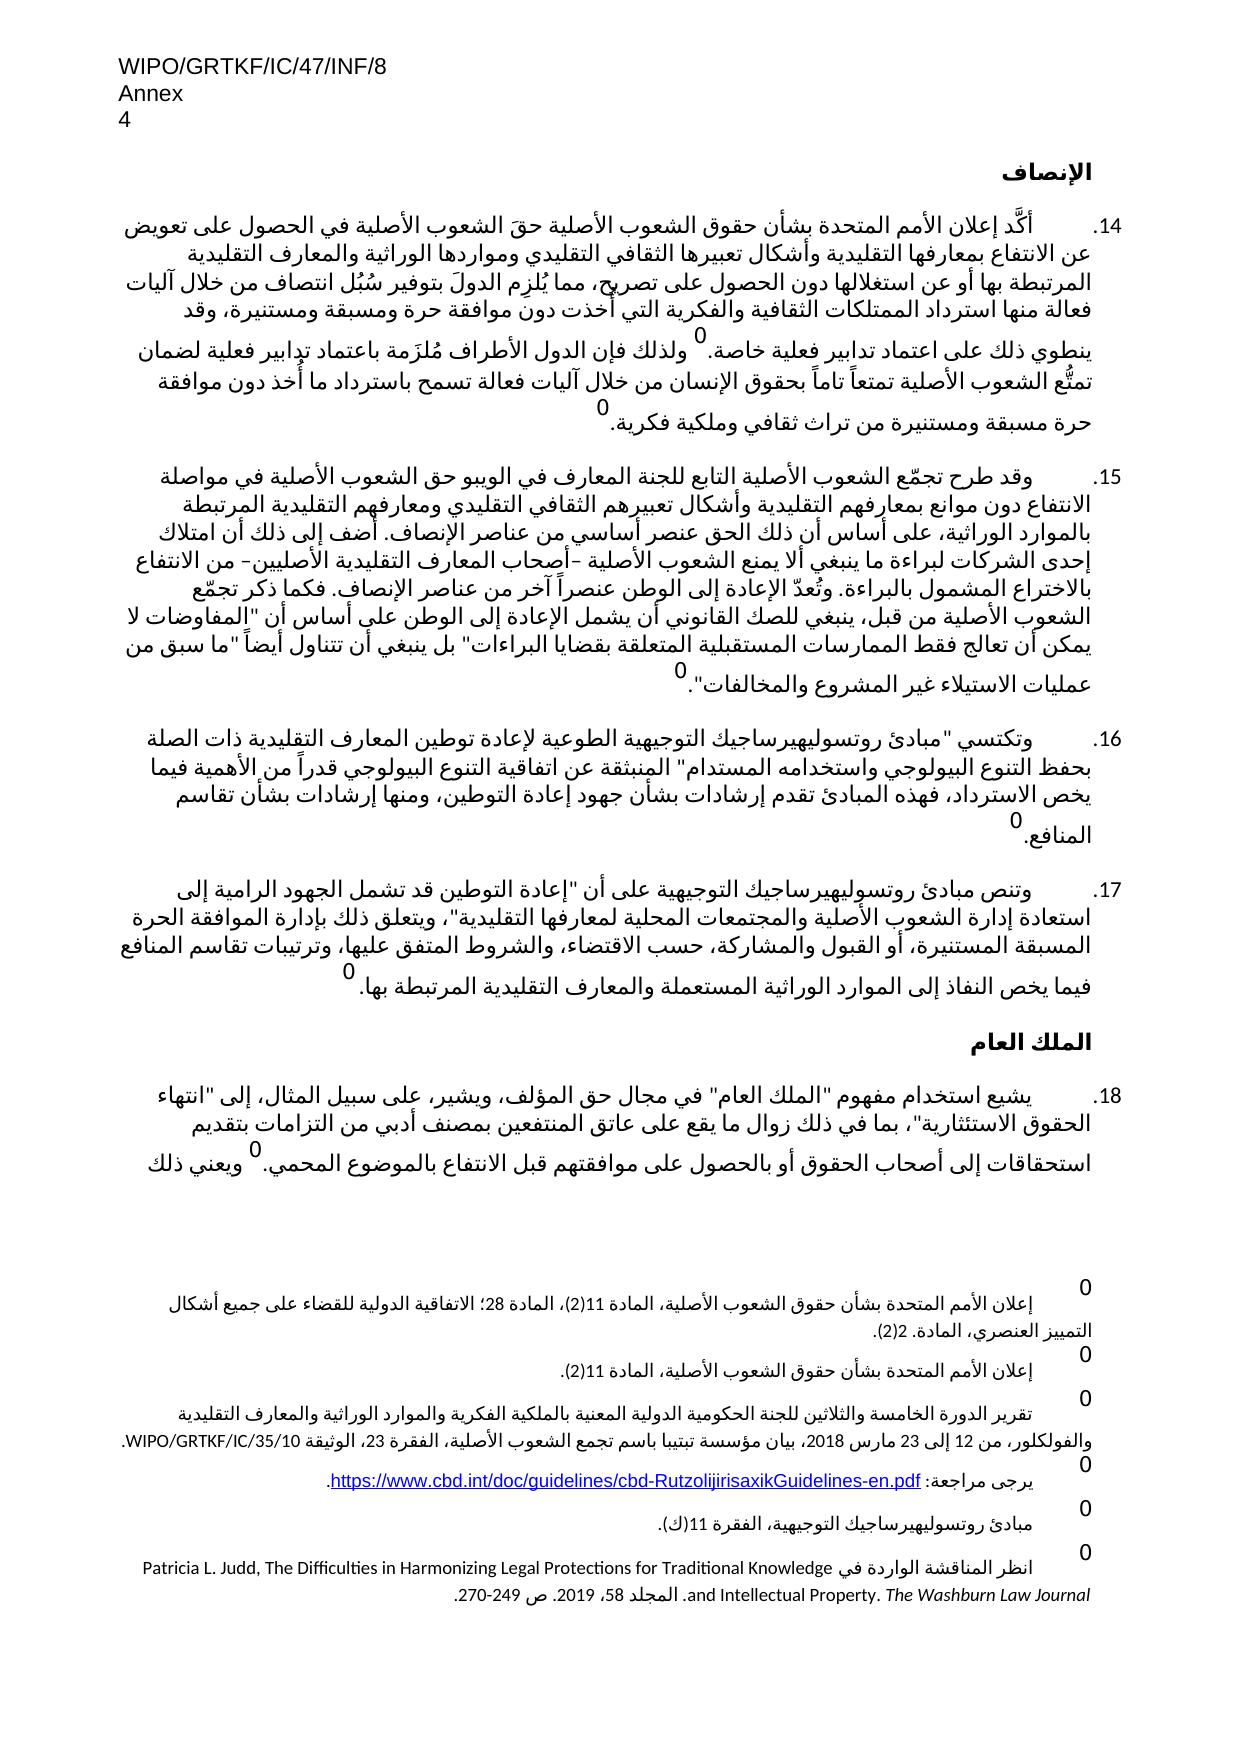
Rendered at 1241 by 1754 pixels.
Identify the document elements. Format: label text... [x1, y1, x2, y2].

text وقد طرح تجمّع الشعوب الأصلية التابع للجنة المعارف في الويبو حق الشعوب الأصلية في مواصلة الانتفاع دون موانع بمعارفهم التقليدية وأشكال تعبيرهم الثقافي التقليدي ومعارفهم التقليدية المرتبطة بالموارد الوراثية، على أساس أن ذلك الحق عنصر أساسي من عناصر الإنصاف. أضف إلى ذلك أن امتلاك إحدى الشركات لبراءة ما ينبغي ألا يمنع الشعوب الأصلية –أصحاب المعارف التقليدية الأصليين– من الانتفاع بالاختراع المشمول بالبراءة. وتُعدّ الإعادة إلى الوطن عنصراً آخر من عناصر الإنصاف. فكما ذكر تجمّع الشعوب الأصلية من قبل، ينبغي للصك القانوني أن يشمل الإعادة إلى الوطن على أساس أن "المفاوضات لا يمكن أن تعالج فقط الممارسات المستقبلية المتعلقة بقضايا البراءات" بل ينبغي أن تتناول أيضاً "ما سبق من عمليات الاستيلاء غير المشروع والمخالفات". [118, 462, 1092, 702]
text أكَّد إعلان الأمم المتحدة بشأن حقوق الشعوب الأصلية حقَ الشعوب الأصلية في الحصول على تعويض عن الانتفاع بمعارفها التقليدية وأشكال تعبيرها الثقافي التقليدي ومواردها الوراثية والمعارف التقليدية المرتبطة بها أو عن استغلالها دون الحصول على تصريح، مما يُلزِم الدولَ بتوفير سُبُل انتصاف من خلال آليات فعالة منها استرداد الممتلكات الثقافية والفكرية التي أُخذت دون موافقة حرة ومسبقة ومستنيرة، وقد ينطوي ذلك على اعتماد تدابير فعلية خاصة. ولذلك فإن الدول الأطراف مُلزَمة باعتماد تدابير فعلية لضمان تمتُّع الشعوب الأصلية تمتعاً تاماً بحقوق الإنسان من خلال آليات فعالة تسمح باسترداد ما أُخذ دون موافقة حرة مسبقة ومستنيرة من تراث ثقافي وملكية فكرية. [118, 212, 1092, 439]
subtitle الملك العام [118, 1028, 1092, 1056]
subtitle الإنصاف [118, 158, 1092, 187]
text يشيع استخدام مفهوم "الملك العام" في مجال حق المؤلف، ويشير، على سبيل المثال، إلى "انتهاء الحقوق الاستئثارية"، بما في ذلك زوال ما يقع على عاتق المنتفعين بمصنف أدبي من التزامات بتقديم استحقاقات إلى أصحاب الحقوق أو بالحصول على موافقتهم قبل الانتفاع بالموضوع المحمي. ويعني ذلك أنه بعد انتهاء الحقوق المالية الاستئثارية، تصبح المصنفات الإبداعية متاحةً مجانًا لعامة الناس. والهدف من ذلك هو تعزيز النفاذ إلى المعلومات والمواد اللازمة لإبداع مصنفات مستقبلية. [118, 1081, 1092, 1181]
text وتنص مبادئ روتسوليهيرساجيك التوجيهية على أن "إعادة التوطين قد تشمل الجهود الرامية إلى استعادة إدارة الشعوب الأصلية والمجتمعات المحلية لمعارفها التقليدية"، ويتعلق ذلك بإدارة الموافقة الحرة المسبقة المستنيرة، أو القبول والمشاركة، حسب الاقتضاء، والشروط المتفق عليها، وترتيبات تقاسم المنافع فيما يخص النفاذ إلى الموارد الوراثية المستعملة والمعارف التقليدية المرتبطة بها. [118, 875, 1092, 1003]
text وتكتسي "مبادئ روتسوليهيرساجيك التوجيهية الطوعية لإعادة توطين المعارف التقليدية ذات الصلة بحفظ التنوع البيولوجي واستخدامه المستدام" المنبثقة عن اتفاقية التنوع البيولوجي قدراً من الأهمية فيما يخص الاسترداد، فهذه المبادئ تقدم إرشادات بشأن جهود إعادة التوطين، ومنها إرشادات بشأن تقاسم المنافع. [118, 724, 1092, 852]
